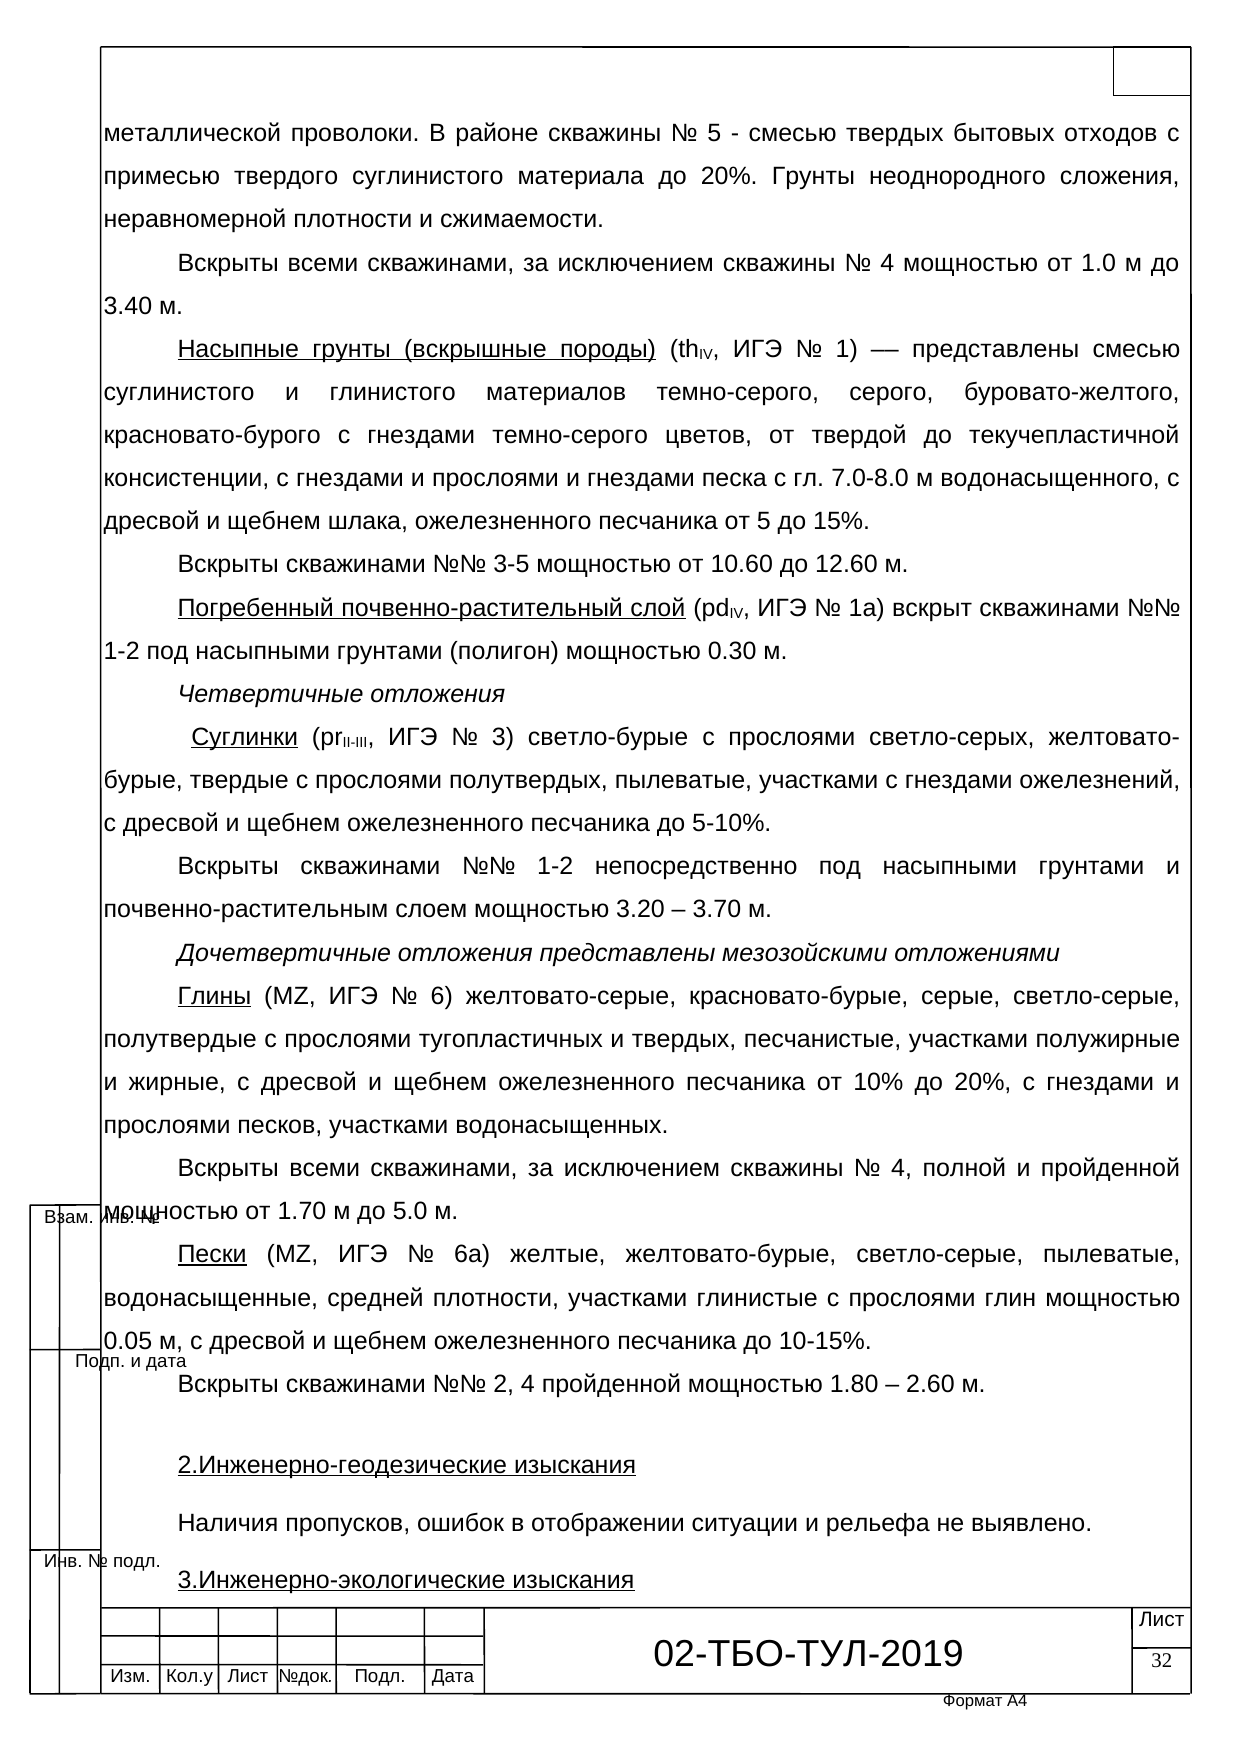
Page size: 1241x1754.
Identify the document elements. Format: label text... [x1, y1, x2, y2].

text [103, 118, 1181, 233]
text Пески (MZ, ИГЭ № 6а) желтые, желтовато-бурые, светло-серые, пылеватые, водонасыщенные, средней плотности, участками глинистые с прослоями глин мощностью , с дресвой и щебнем ожелезненного песчаника до 10-15%. [103, 1239, 1181, 1354]
text Суглинки (prII-III, ИГЭ № 3) светло-бурые с прослоями светло-серых, желтовато-бурые, твердые с прослоями полутвердых, пылеватые, участками с гнездами ожелезнений, с дресвой и щебнем ожелезненного песчаника до 5-10%. [103, 722, 1181, 837]
text 3.Инженерно-экологические изыскания [177, 1565, 1181, 1594]
text Дочетвертичные отложения представлены мезозойскими отложениями [103, 937, 1181, 966]
text Вскрыты скважинами №№ 1-2 непосредственно под насыпными грунтами и почвенно-растительным слоем мощностью 3.20 – . [103, 851, 1181, 923]
text Вскрыты скважинами №№ 2, 4 пройденной мощностью 1.80 – . [103, 1369, 1181, 1397]
text Четвертичные отложения [103, 679, 1181, 707]
text Вскрыты всеми скважинами, за исключением скважины № 4 мощностью от до . [103, 247, 1181, 319]
text Погребенный почвенно-растительный слой (pdIV, ИГЭ № 1а) вскрыт скважинами №№ 1-2 под насыпными грунтами (полигон) мощностью . [103, 592, 1181, 664]
text Вскрыты скважинами №№ 3-5 мощностью от 10.60 до . [103, 549, 1181, 578]
text Глины (MZ, ИГЭ № 6) желтовато-серые, красновато-бурые, серые, светло-серые, полутвердые с прослоями тугопластичных и твердых, песчанистые, участками полужирные и жирные, с дресвой и щебнем ожелезненного песчаника от 10% до 20%, с гнездами и прослоями песков, участками водонасыщенных. [103, 981, 1181, 1139]
text Вскрыты всеми скважинами, за исключением скважины № 4, полной и пройденной мощностью от до . [103, 1153, 1181, 1225]
text Наличия пропусков, ошибок в отображении ситуации и рельефа не выявлено. [177, 1508, 1181, 1537]
text Насыпные грунты (вскрышные породы) (thIV, ИГЭ № 1) –– представлены смесью суглинистого и глинистого материалов темно-серого, серого, буровато-желтого, красновато-бурого с гнездами темно-серого цветов, от твердой до текучепластичной консистенции, с гнездами и прослоями и гнездами песка с гл. 7.0- водонасыщенного, с дресвой и щебнем шлака, ожелезненного песчаника от 5 до 15%. [103, 334, 1181, 535]
text 2.Инженерно-геодезические изыскания [177, 1450, 1181, 1479]
